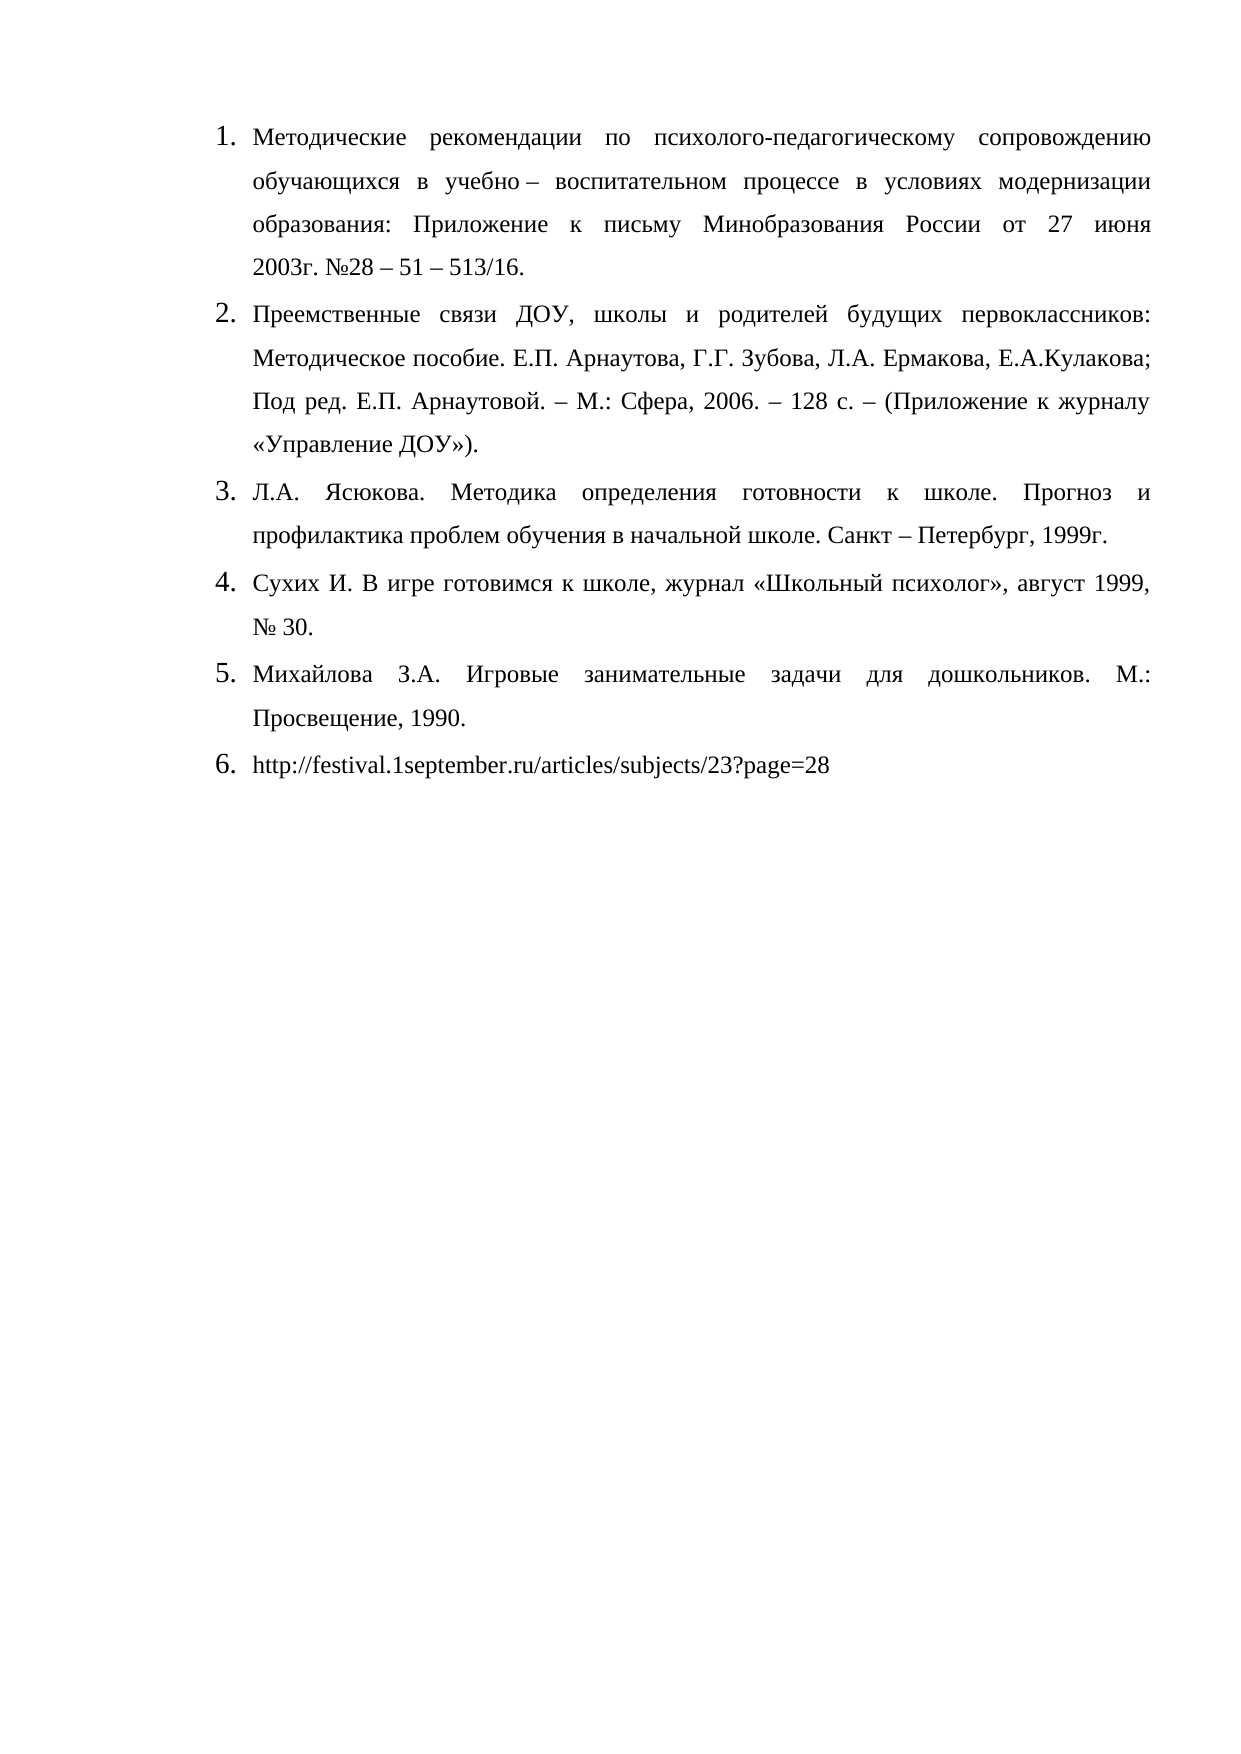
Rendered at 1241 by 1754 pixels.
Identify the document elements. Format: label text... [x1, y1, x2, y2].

list http://festival.1september.ru/articles/subjects/23?page=28 [215, 746, 1152, 779]
list Сухих И. В игре готовимся к школе, журнал «Школьный психолог», август 1999, № 30. [215, 564, 1152, 640]
list Михайлова З.А. Игровые занимательные задачи для дошкольников. М.: Просвещение, 1990. [215, 655, 1152, 731]
list Л.А. Ясюкова. Методика определения готовности к школе. Прогноз и профилактика проблем обучения в начальной школе. Санкт – Петербург, 1999г. [215, 473, 1152, 549]
list Методические рекомендации по психолого-педагогическому сопровождению обучающихся в учебно – воспитательном процессе в условиях модернизации образования: Приложение к письму Минобразования России от 27 июня 2003г. №28 – 51 – 513/16. [215, 118, 1152, 281]
list Преемственные связи ДОУ, школы и родителей будущих первоклассников: Методическое пособие. Е.П. Арнаутова, Г.Г. Зубова, Л.А. Ермакова, Е.А.Кулакова; Под ред. Е.П. Арнаутовой. – М.: Сфера, 2006. – 128 с. – (Приложение к журналу «Управление ДОУ»). [215, 295, 1152, 458]
